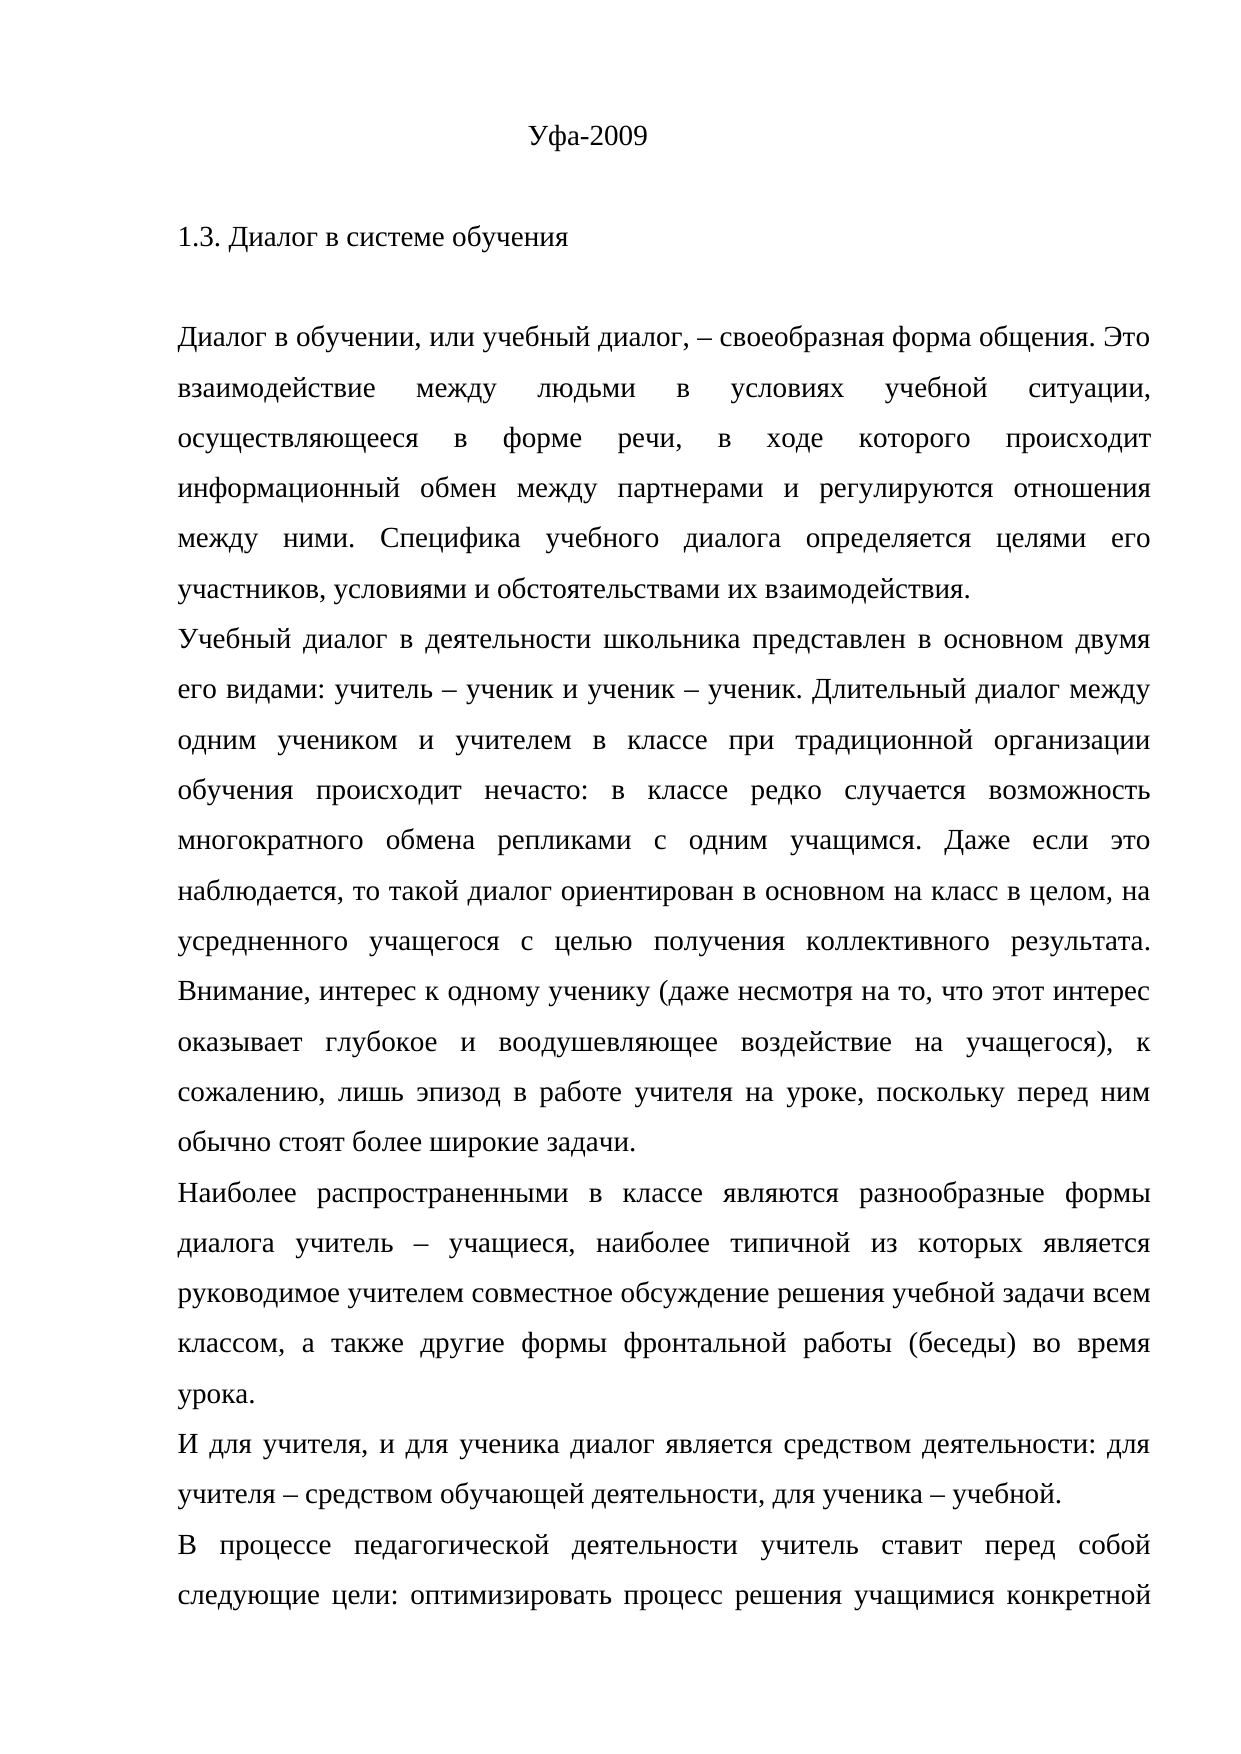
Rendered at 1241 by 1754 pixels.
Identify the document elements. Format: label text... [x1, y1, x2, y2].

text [177, 1527, 1152, 1611]
text Наиболее распространенными в классе являются разнообразные формы диалога учитель – учащиеся, наиболее типичной из которых является руководимое учителем совместное обсуждение решения учебной задачи всем классом, а также другие формы фронтальной работы (беседы) во время урока. [177, 1175, 1152, 1409]
text Диалог в обучении, или учебный диалог, – своеобразная форма общения. Это взаимодействие между людьми в условиях учебной ситуации, осуществляющееся в форме речи, в ходе которого происходит информационный обмен между партнерами и регулируются отношения между ними. Специфика учебного диалога определяется целями его участников, условиями и обстоятельствами их взаимодействия. [177, 319, 1152, 604]
text Учебный диалог в деятельности школьника представлен в основном двумя его видами: учитель – ученик и ученик – ученик. Длительный диалог между одним учеником и учителем в классе при традиционной организации обучения происходит нечасто: в классе редко случается возможность многократного обмена репликами с одним учащимся. Даже если это наблюдается, то такой диалог ориентирован в основном на класс в целом, на усредненного учащегося с целью получения коллективного результата. Внимание, интерес к одному ученику (даже несмотря на то, что этот интерес оказывает глубокое и воодушевляющее воздействие на учащегося), к сожалению, лишь эпизод в работе учителя на уроке, поскольку перед ним обычно стоят более широкие задачи. [177, 621, 1152, 1158]
text 1.3. Диалог в системе обучения [177, 219, 1152, 252]
text Уфа-2009 [177, 118, 1152, 152]
text И для учителя, и для ученика диалог является средством деятельности: для учителя – средством обучающей деятельности, для ученика – учебной. [177, 1426, 1152, 1510]
